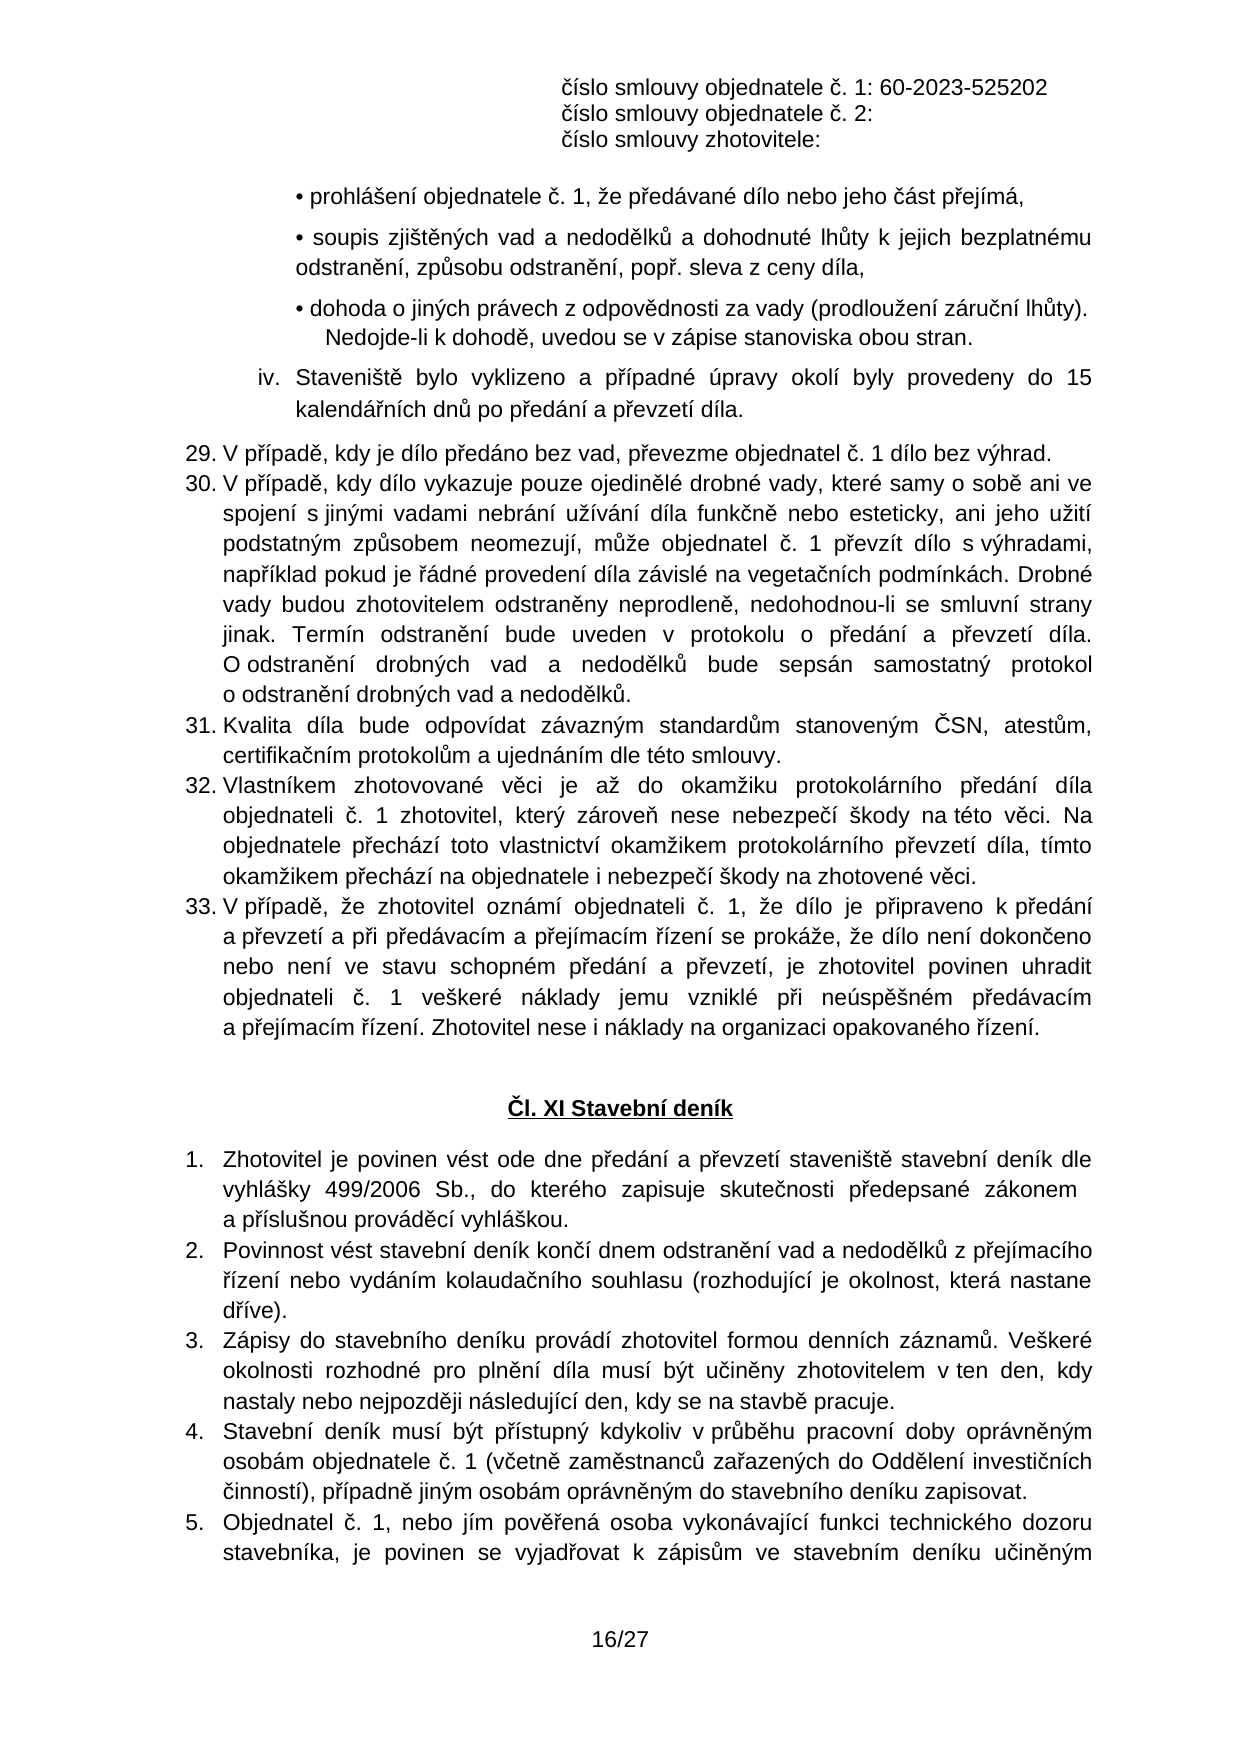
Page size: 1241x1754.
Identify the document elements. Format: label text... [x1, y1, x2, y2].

text Nedojde-li k dohodě, uvedou se v zápise stanoviska obou stran. [295, 322, 1093, 352]
text • prohlášení objednatele č. 1, že předávané dílo nebo jeho část přejímá, [221, 181, 1093, 210]
list Stavební deník musí být přístupný kdykoliv v průběhu pracovní doby oprávněným osobám objednatele č. 1 (včetně zaměstnanců zařazených do Oddělení investičních činností), případně jiným osobám oprávněným do stavebního deníku zapisovat. [185, 1418, 1093, 1505]
list Povinnost vést stavební deník končí dnem odstranění vad a nedodělků z přejímacího řízení nebo vydáním kolaudačního souhlasu (rozhodující je okolnost, která nastane dříve). [185, 1237, 1093, 1323]
text • dohoda o jiných právech z odpovědnosti za vady (prodloužení záruční lhůty). [221, 293, 1093, 322]
list Zhotovitel je povinen vést ode dne předání a převzetí staveniště stavební deník dle vyhlášky 499/2006 Sb., do kterého zapisuje skutečnosti předepsané zákonem a příslušnou prováděcí vyhláškou. [185, 1146, 1093, 1233]
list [185, 1508, 1093, 1565]
list V případě, kdy dílo vykazuje pouze ojedinělé drobné vady, které samy o sobě ani ve spojení s jinými vadami nebrání užívání díla funkčně nebo esteticky, ani jeho užití podstatným způsobem neomezují, může objednatel č. 1 převzít dílo s výhradami, například pokud je řádné provedení díla závislé na vegetačních podmínkách. Drobné vady budou zhotovitelem odstraněny neprodleně, nedohodnou-li se smluvní strany jinak. Termín odstranění bude uveden v protokolu o předání a převzetí díla. O odstranění drobných vad a nedodělků bude sepsán samostatný protokol o odstranění drobných vad a nedodělků. [185, 470, 1093, 708]
list V případě, že zhotovitel oznámí objednateli č. 1, že dílo je připraveno k předání a převzetí a při předávacím a přejímacím řízení se prokáže, že dílo není dokončeno nebo není ve stavu schopném předání a převzetí, je zhotovitel povinen uhradit objednateli č. 1 veškeré náklady jemu vzniklé při neúspěšném předávacím a přejímacím řízení. Zhotovitel nese i náklady na organizaci opakovaného řízení. [185, 893, 1093, 1040]
list Kvalita díla bude odpovídat závazným standardům stanoveným ČSN, atestům, certifikačním protokolům a ujednáním dle této smlouvy. [185, 712, 1093, 768]
text Čl. XI Stavební deník [148, 1095, 1093, 1121]
list Staveniště bylo vyklizeno a případné úpravy okolí byly provedeny do 15 kalendářních dnů po předání a převzetí díla. [281, 364, 1093, 422]
list Vlastníkem zhotovované věci je až do okamžiku protokolárního předání díla objednateli č. 1 zhotovitel, který zároveň nese nebezpečí škody na této věci. Na objednatele přechází toto vlastnictví okamžikem protokolárního převzetí díla, tímto okamžikem přechází na objednatele i nebezpečí škody na zhotovené věci. [185, 772, 1093, 889]
list Zápisy do stavebního deníku provádí zhotovitel formou denních záznamů. Veškeré okolnosti rozhodné pro plnění díla musí být učiněny zhotovitelem v ten den, kdy nastaly nebo nejpozději následující den, kdy se na stavbě pracuje. [185, 1327, 1093, 1414]
text • soupis zjištěných vad a nedodělků a dohodnuté lhůty k jejich bezplatnému odstranění, způsobu odstranění, popř. sleva z ceny díla, [295, 222, 1093, 281]
list V případě, kdy je dílo předáno bez vad, převezme objednatel č. 1 dílo bez výhrad. [185, 440, 1093, 466]
